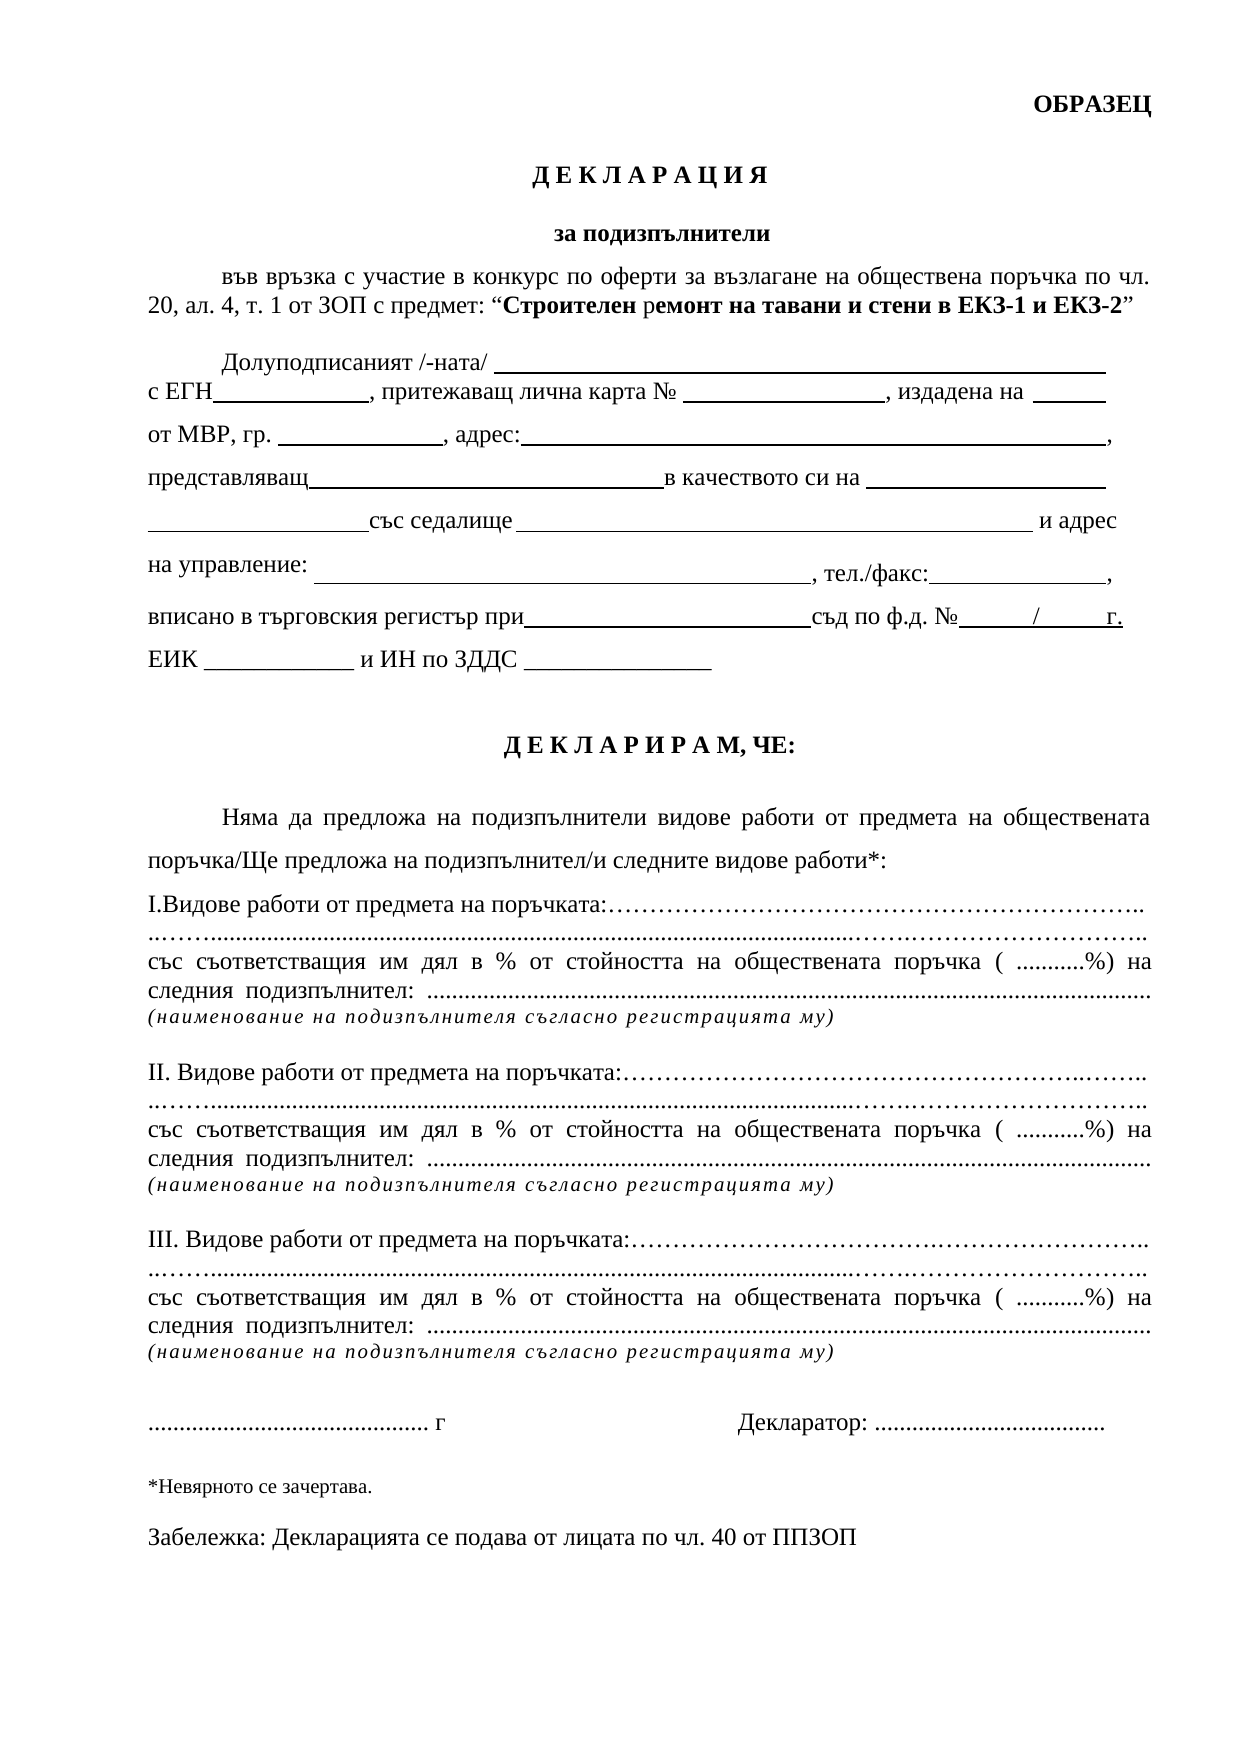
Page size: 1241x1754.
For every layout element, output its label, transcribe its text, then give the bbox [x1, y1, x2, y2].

text Д Е К Л А Р И Р А М, ЧЕ: [148, 731, 1152, 759]
text с ЕГН , притежаващ лична карта № , издадена на [148, 376, 1152, 405]
text със съответстващия им дял в % от стойността на обществената поръчка ( ...........%) на следния подизпълнител: .................................................................................................................... (наименование на подизпълнителя съгласно регистрацията му) [148, 1282, 1152, 1363]
list ОБРАЗЕЦ [541, 89, 1152, 117]
text от МВР, гр. , адрес: , [148, 419, 1152, 448]
text Долуподписаният /-ната/ [148, 347, 1152, 376]
text ІІІ. Видове работи от предмета на поръчката:……………………………….…………………….. ..…….......................................................................................................…….……………………….. [148, 1224, 1152, 1282]
text със съответстващия им дял в % от стойността на обществената поръчка ( ...........%) на следния подизпълнител: .................................................................................................................... (наименование на подизпълнителя съгласно регистрацията му) [148, 946, 1152, 1028]
text Забележка: Декларацията се подава от лицата по чл. 40 от ППЗОП [148, 1522, 1152, 1551]
text представляващ в качеството си на със седалище и адрес [148, 462, 1152, 534]
text *Невярното се зачертава. [148, 1474, 1152, 1498]
title Д Е К Л А Р А Ц И Я [148, 161, 1152, 189]
text със съответстващия им дял в % от стойността на обществената поръчка ( ...........%) на следния подизпълнител: .................................................................................................................... (наименование на подизпълнителя съгласно регистрацията му) [148, 1114, 1152, 1196]
text на управление: , тел./факс: , вписано в търговския регистър при съд по ф.д. № / г. ЕИК ____________ и ИН по ЗДДС _______________ [148, 549, 1152, 673]
text ІІ. Видове работи от предмета на поръчката:………………………………………………..…….. ..…….......................................................................................................…….……………………….. [148, 1057, 1152, 1114]
text ............................................. г Декларатор: ..................................... [148, 1407, 1152, 1435]
text за подизпълнители [148, 218, 1152, 247]
text І.Видове работи от предмета на поръчката:……………………………………………………….. ..…….......................................................................................................…….……………………….. [148, 889, 1152, 946]
text Няма да предложа на подизпълнители видове работи от предмета на обществената поръчка/Ще предложа на подизпълнител/и следните видове работи*: [148, 802, 1152, 874]
text във връзка с участие в конкурс по оферти за възлагане на обществена поръчка по чл. 20, ал. 4, т. 1 от ЗОП с предмет: “Строителен ремонт на тавани и стени в ЕКЗ-1 и ЕКЗ-2” [148, 261, 1152, 319]
